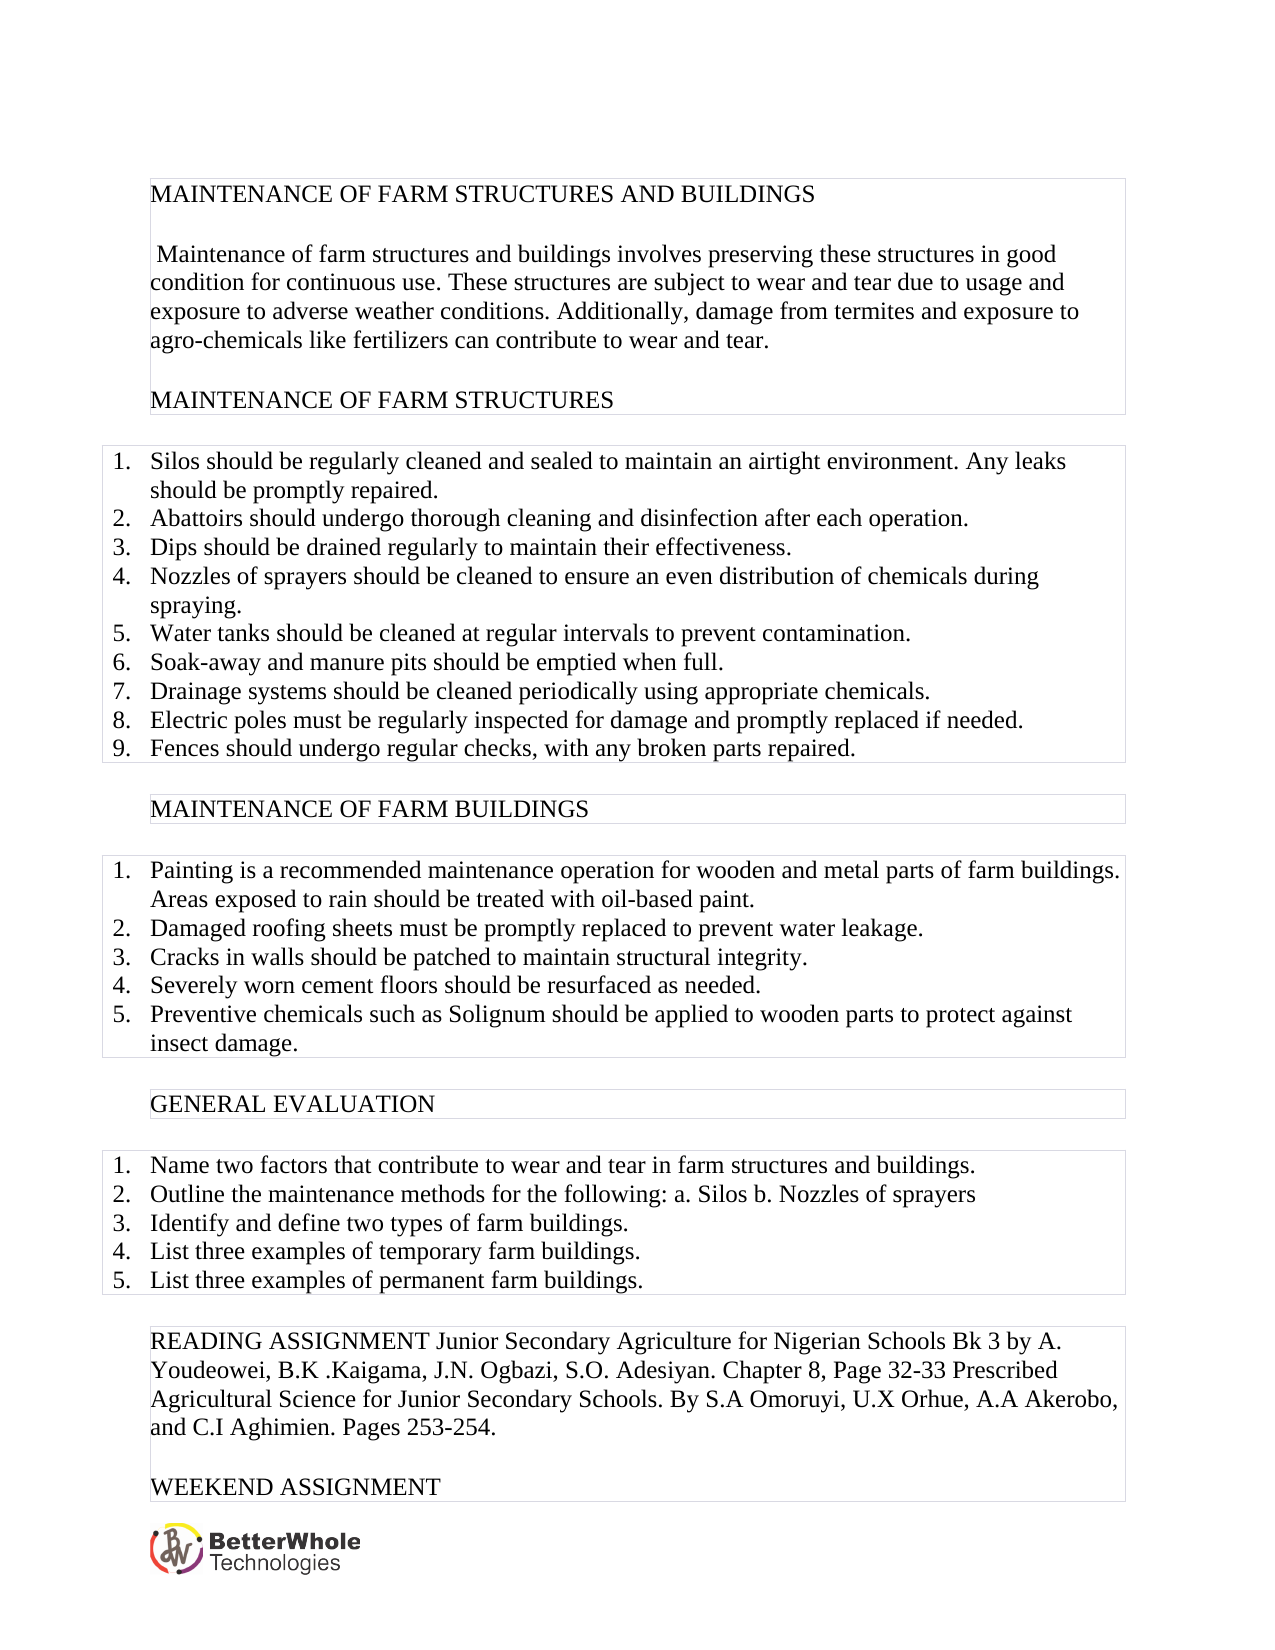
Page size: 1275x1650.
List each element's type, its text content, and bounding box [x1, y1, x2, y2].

list Painting is a recommended maintenance operation for wooden and metal parts of farm buildings. Areas exposed to rain should be treated with oil-based paint. [103, 856, 1125, 912]
list Cracks in walls should be patched to maintain structural integrity. [103, 941, 1125, 970]
list Preventive chemicals such as Solignum should be applied to wooden parts to protect against insect damage. [103, 999, 1125, 1057]
list Name two factors that contribute to wear and tear in farm structures and buildings. [103, 1151, 1125, 1178]
text WEEKEND ASSIGNMENT [151, 1472, 1125, 1501]
list Water tanks should be cleaned at regular intervals to prevent contamination. [103, 618, 1125, 647]
list List three examples of permanent farm buildings. [103, 1264, 1125, 1294]
list Abattoirs should undergo thorough cleaning and disinfection after each operation. [103, 503, 1125, 532]
text MAINTENANCE OF FARM STRUCTURES [151, 384, 1125, 414]
list Drainage systems should be cleaned periodically using appropriate chemicals. [103, 675, 1125, 704]
text MAINTENANCE OF FARM BUILDINGS [151, 795, 1125, 823]
text Maintenance of farm structures and buildings involves preserving these structures in good condition for continuous use. These structures are subject to wear and tear due to usage and exposure to adverse weather conditions. Additionally, damage from termites and exposure to agro-chemicals like fertilizers can contribute to wear and tear. [151, 238, 1125, 354]
picture [150, 1523, 360, 1575]
list Silos should be regularly cleaned and sealed to maintain an airtight environment. Any leaks should be promptly repaired. [103, 446, 1125, 503]
list Damaged roofing sheets must be promptly replaced to prevent water leakage. [103, 912, 1125, 941]
list Electric poles must be regularly inspected for damage and promptly replaced if needed. [103, 704, 1125, 733]
list Severely worn cement floors should be resurfaced as needed. [103, 970, 1125, 999]
text GENERAL EVALUATION [151, 1090, 1125, 1118]
list Fences should undergo regular checks, with any broken parts repaired. [103, 733, 1125, 762]
text READING ASSIGNMENT Junior Secondary Agriculture for Nigerian Schools Bk 3 by A. Youdeowei, B.K .Kaigama, J.N. Ogbazi, S.O. Adesiyan. Chapter 8, Page 32-33 Prescribed Agricultural Science for Junior Secondary Schools. By S.A Omoruyi, U.X Orhue, A.A Akerobo, and C.I Aghimien. Pages 253-254. [151, 1327, 1125, 1441]
list Soak-away and manure pits should be emptied when full. [103, 647, 1125, 675]
text MAINTENANCE OF FARM STRUCTURES AND BUILDINGS [151, 179, 1125, 207]
list List three examples of temporary farm buildings. [103, 1236, 1125, 1264]
list Dips should be drained regularly to maintain their effectiveness. [103, 532, 1125, 560]
list Identify and define two types of farm buildings. [103, 1207, 1125, 1236]
list Nozzles of sprayers should be cleaned to ensure an even distribution of chemicals during spraying. [103, 560, 1125, 618]
list Outline the maintenance methods for the following: a. Silos b. Nozzles of sprayers [103, 1178, 1125, 1207]
